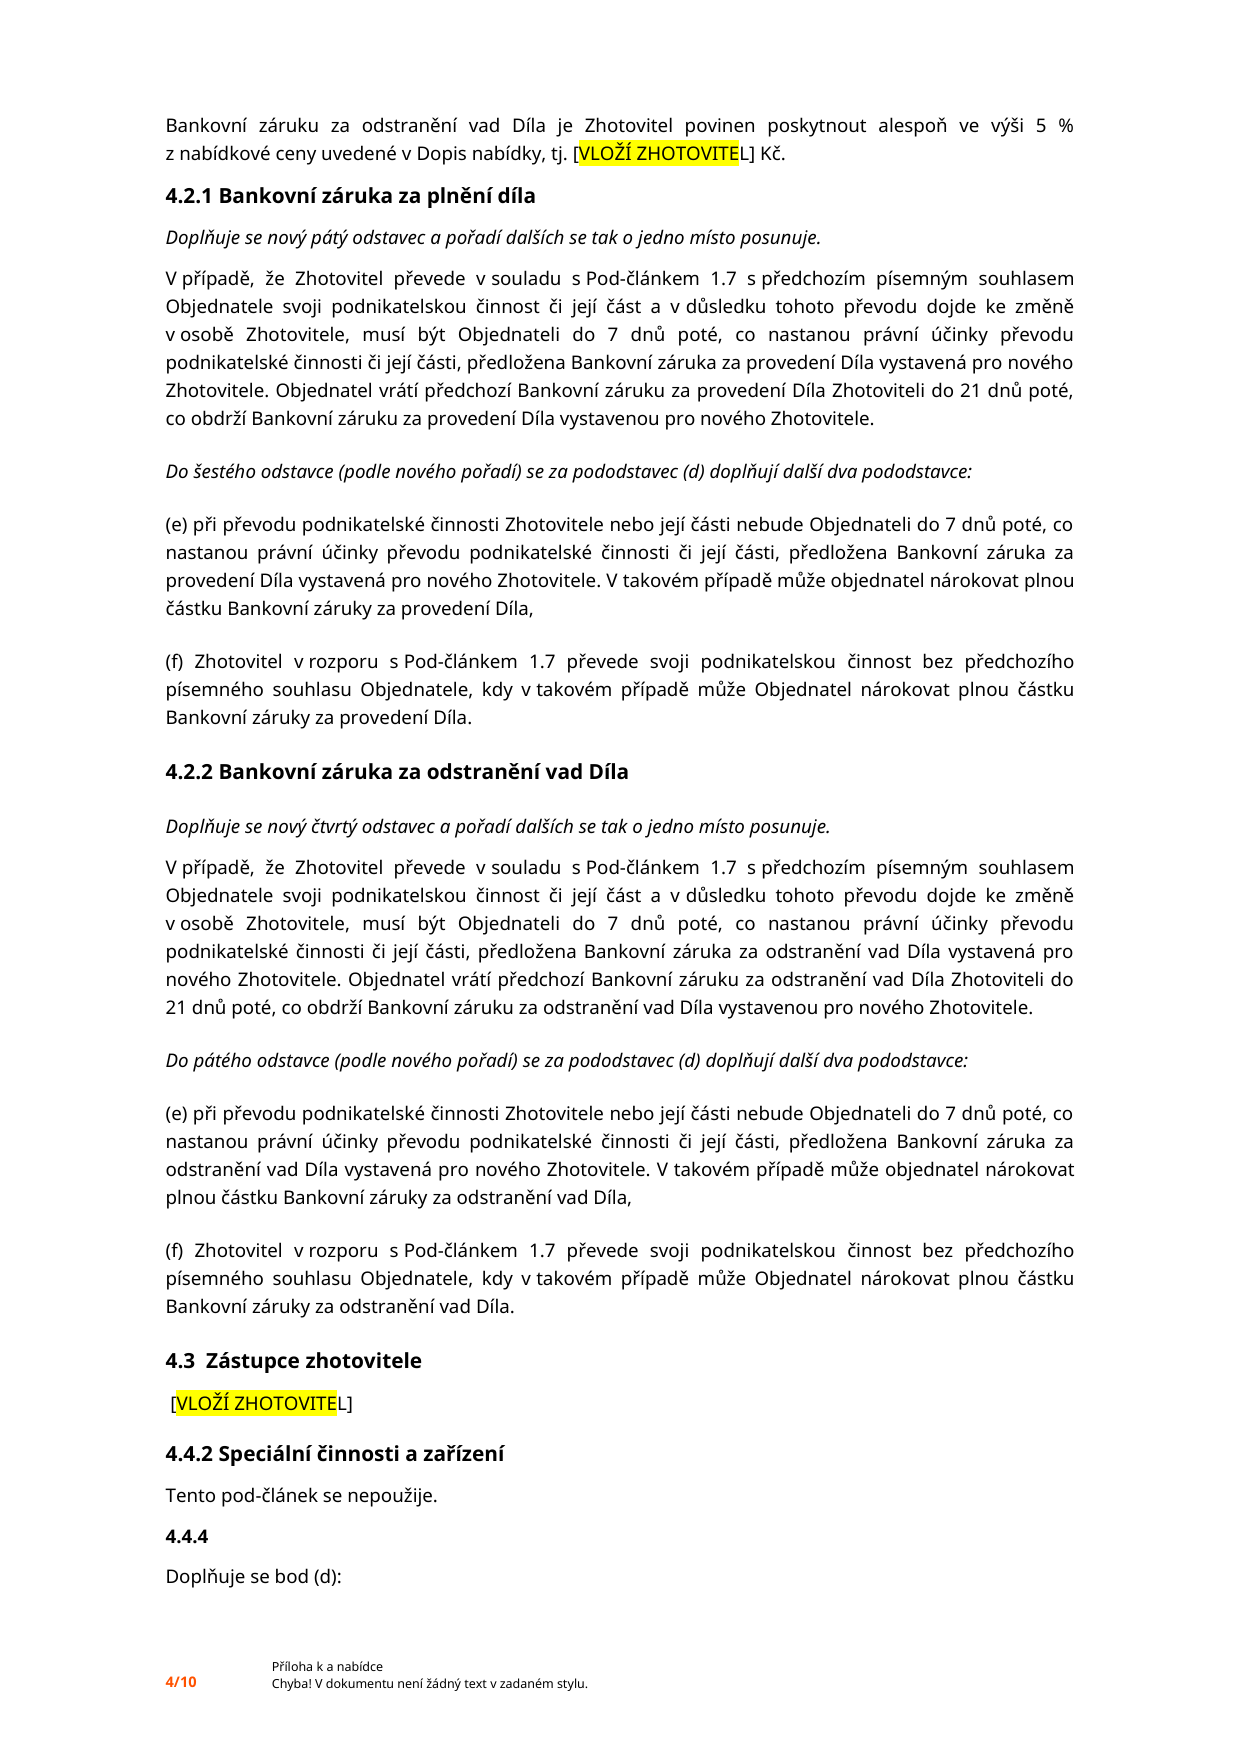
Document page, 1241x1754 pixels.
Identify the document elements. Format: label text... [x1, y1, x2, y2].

text Doplňuje se nový pátý odstavec a pořadí dalších se tak o jedno místo posunuje. [165, 224, 1075, 250]
text (f) Zhotovitel v rozporu s Pod-článkem 1.7 převede svoji podnikatelskou činnost bez předchozího písemného souhlasu Objednatele, kdy v takovém případě může Objednatel nárokovat plnou částku Bankovní záruky za provedení Díla. [165, 648, 1075, 730]
text Doplňuje se bod (d): [165, 1564, 1075, 1589]
text (f) Zhotovitel v rozporu s Pod-článkem 1.7 převede svoji podnikatelskou činnost bez předchozího písemného souhlasu Objednatele, kdy v takovém případě může Objednatel nárokovat plnou částku Bankovní záruky za odstranění vad Díla. [165, 1237, 1075, 1319]
text V případě, že Zhotovitel převede v souladu s Pod-článkem 1.7 s předchozím písemným souhlasem Objednatele svoji podnikatelskou činnost či její část a v důsledku tohoto převodu dojde ke změně v osobě Zhotovitele, musí být Objednateli do 7 dnů poté, co nastanou právní účinky převodu podnikatelské činnosti či její části, předložena Bankovní záruka za odstranění vad Díla vystavená pro nového Zhotovitele. Objednatel vrátí předchozí Bankovní záruku za odstranění vad Díla Zhotoviteli do 21 dnů poté, co obdrží Bankovní záruku za odstranění vad Díla vystavenou pro nového Zhotovitele. [165, 854, 1075, 1020]
text [VLOŽÍ ZHOTOVITEL] [337, 1390, 1075, 1416]
text Bankovní záruku za odstranění vad Díla je Zhotovitel povinen poskytnout alespoň ve výši 5 % z nabídkové ceny uvedené v Dopis nabídky, tj. [VLOŽÍ ZHOTOVITEL] Kč. [165, 112, 1075, 166]
text 4.4.4 [165, 1523, 1075, 1549]
text Doplňuje se nový čtvrtý odstavec a pořadí dalších se tak o jedno místo posunuje. [165, 813, 1075, 839]
text 4.4.2 Speciální činnosti a zařízení [165, 1439, 1075, 1467]
text Tento pod-článek se nepoužije. [165, 1483, 1075, 1508]
text 4.2.2 Bankovní záruka za odstranění vad Díla [165, 757, 1075, 786]
text 4.3 Zástupce zhotovitele [165, 1346, 1075, 1375]
text Do pátého odstavce (podle nového pořadí) se za pododstavec (d) doplňují další dva pododstavce: [165, 1047, 1075, 1073]
text Do šestého odstavce (podle nového pořadí) se za pododstavec (d) doplňují další dva pododstavce: [165, 458, 1075, 484]
text (e) při převodu podnikatelské činnosti Zhotovitele nebo její části nebude Objednateli do 7 dnů poté, co nastanou právní účinky převodu podnikatelské činnosti či její části, předložena Bankovní záruka za provedení Díla vystavená pro nového Zhotovitele. V takovém případě může objednatel nárokovat plnou částku Bankovní záruky za provedení Díla, [165, 511, 1075, 621]
text 4.2.1 Bankovní záruka za plnění díla [165, 181, 1075, 209]
text V případě, že Zhotovitel převede v souladu s Pod-článkem 1.7 s předchozím písemným souhlasem Objednatele svoji podnikatelskou činnost či její část a v důsledku tohoto převodu dojde ke změně v osobě Zhotovitele, musí být Objednateli do 7 dnů poté, co nastanou právní účinky převodu podnikatelské činnosti či její části, předložena Bankovní záruka za provedení Díla vystavená pro nového Zhotovitele. Objednatel vrátí předchozí Bankovní záruku za provedení Díla Zhotoviteli do 21 dnů poté, co obdrží Bankovní záruku za provedení Díla vystavenou pro nového Zhotovitele. [165, 265, 1075, 431]
text (e) při převodu podnikatelské činnosti Zhotovitele nebo její části nebude Objednateli do 7 dnů poté, co nastanou právní účinky převodu podnikatelské činnosti či její části, předložena Bankovní záruka za odstranění vad Díla vystavená pro nového Zhotovitele. V takovém případě může objednatel nárokovat plnou částku Bankovní záruky za odstranění vad Díla, [165, 1100, 1075, 1210]
